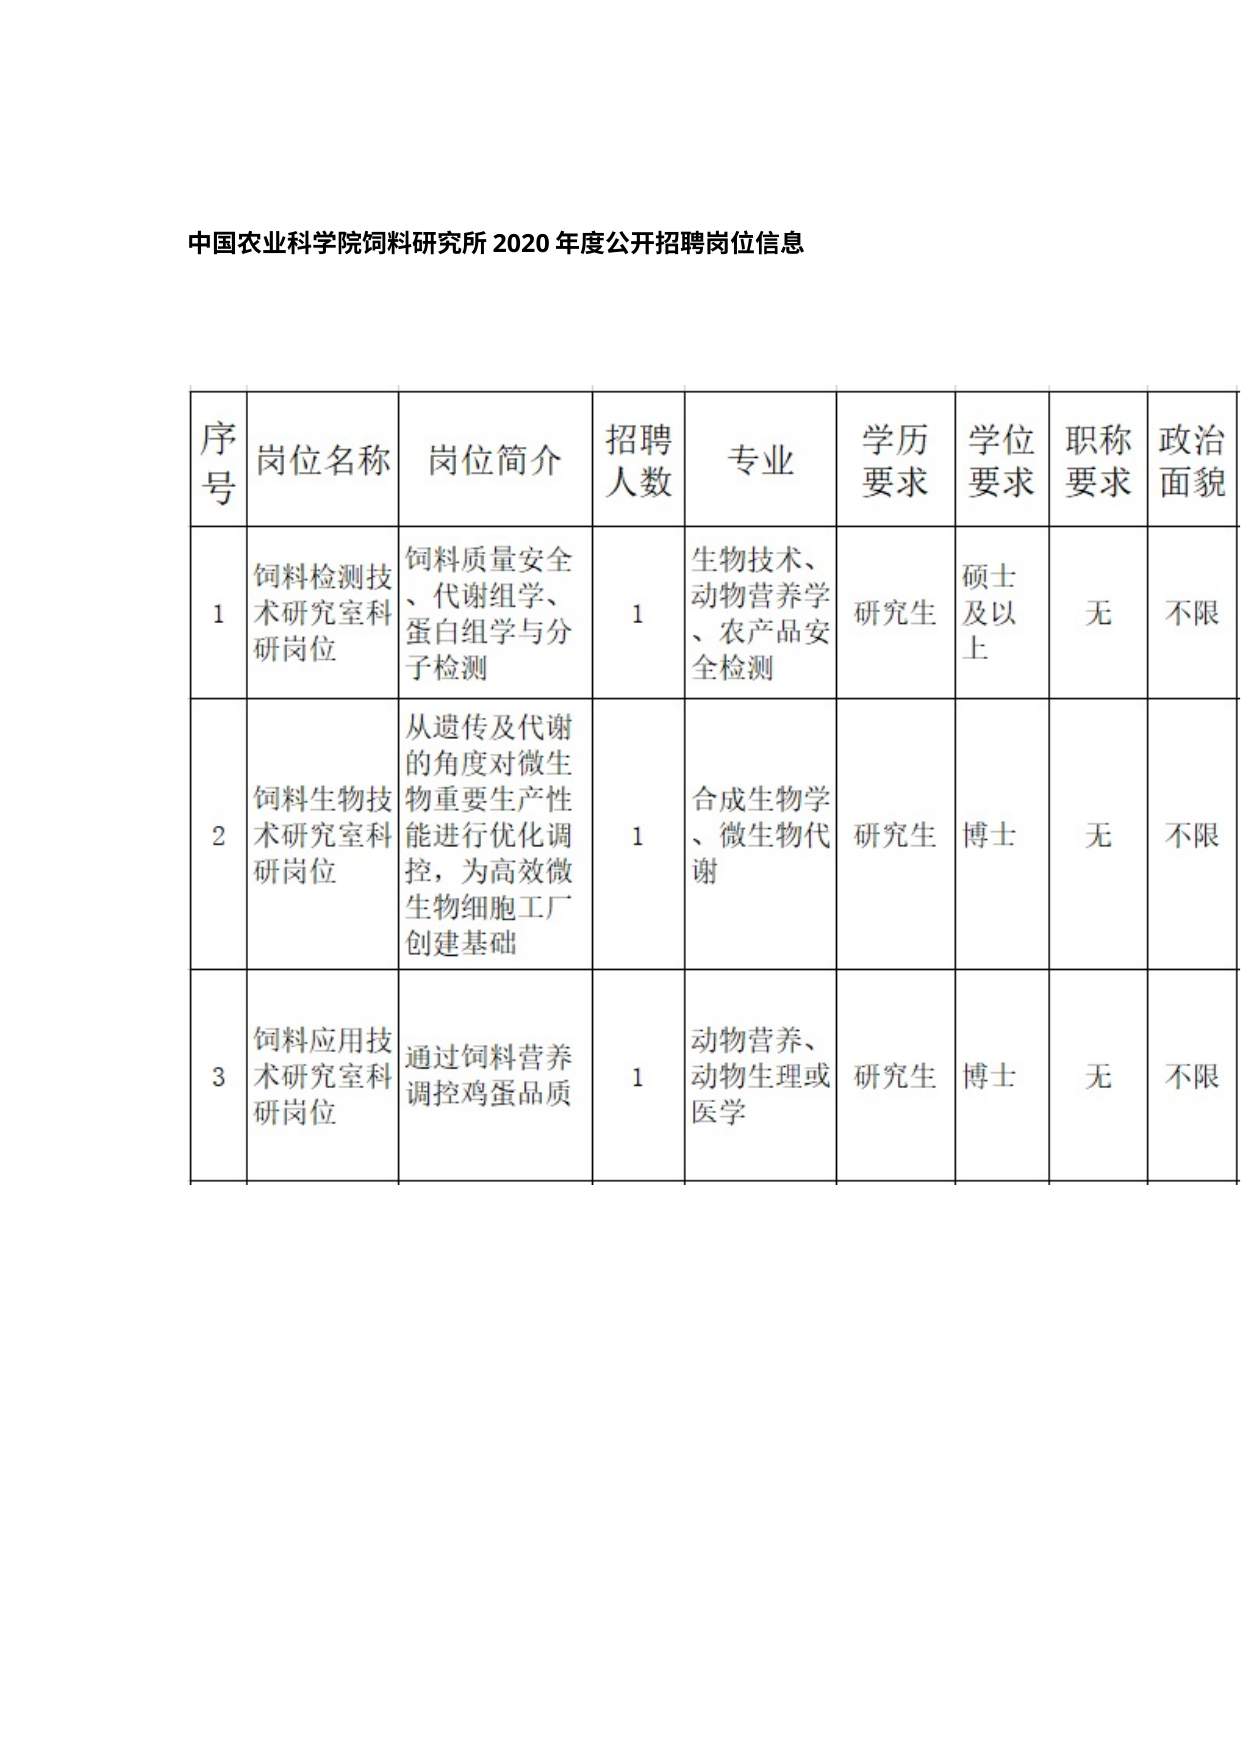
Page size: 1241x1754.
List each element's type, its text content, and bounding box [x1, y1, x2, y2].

picture [187, 385, 1241, 1185]
text 中国农业科学院饲料研究所2020年度公开招聘岗位信息 [187, 209, 1053, 274]
